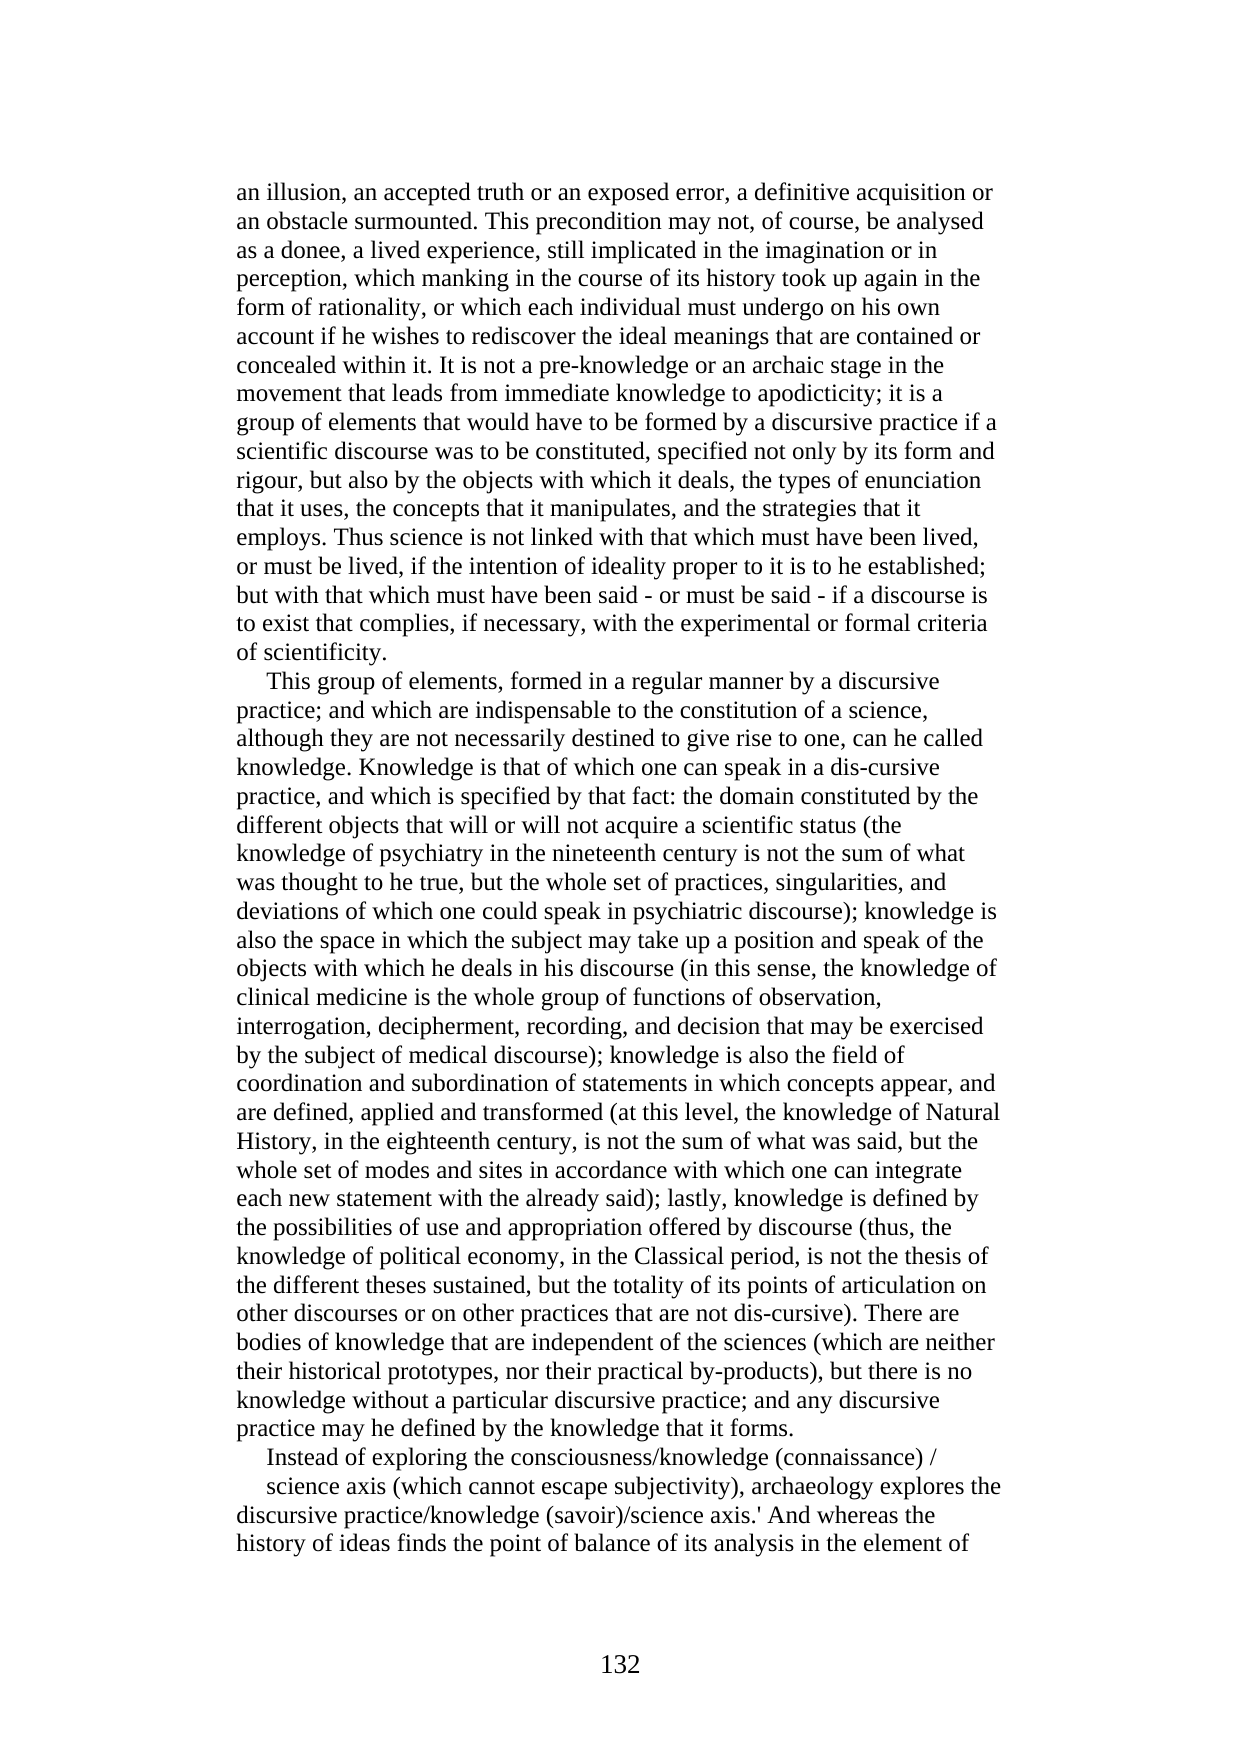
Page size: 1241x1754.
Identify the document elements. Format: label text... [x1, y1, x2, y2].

text This group of elements, formed in a regular manner by a discursive practice; and which are indispensable to the constitution of a science, although they are not necessarily destined to give rise to one, can he called knowledge. Knowledge is that of which one can speak in a dis-cursive practice, and which is specified by that fact: the domain consti­tuted by the different objects that will or will not acquire a scientific status (the knowledge of psychiatry in the nineteenth century is not the sum of what was thought to he true, but the whole set of practices, singularities, and deviations of which one could speak in psychiatric discourse); knowledge is also the space in which the subject may take up a position and speak of the objects with which he deals in his discourse (in this sense, the knowledge of clinical medicine is the whole group of functions of observation, interrogation, decipherment, recording, and decision that may be exercised by the subject of medical discourse); knowledge is also the field of coordination and subordin­ation of statements in which concepts appear, and are defined, applied and transformed (at this level, the knowledge of Natural History, in the eighteenth century, is not the sum of what was said, but the whole set of modes and sites in accordance with which one can integrate each new statement with the already said); lastly, knowledge is defined by the possibilities of use and appropriation offered by discourse (thus, the knowledge of political economy, in the Classical period, is not the thesis of the different theses sustained, but the totality of its points of articulation on other discourses or on other practices that are not dis-cursive). There are bodies of knowledge that are independent of the sciences (which are neither their historical prototypes, nor their prac­tical by-products), but there is no knowledge without a particular discursive practice; and any discursive practice may he defined by the knowledge that it forms. [236, 666, 1004, 1442]
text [236, 177, 1004, 666]
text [236, 1471, 1004, 1557]
text Instead of exploring the consciousness/knowledge (connaissance) / [236, 1442, 1004, 1471]
